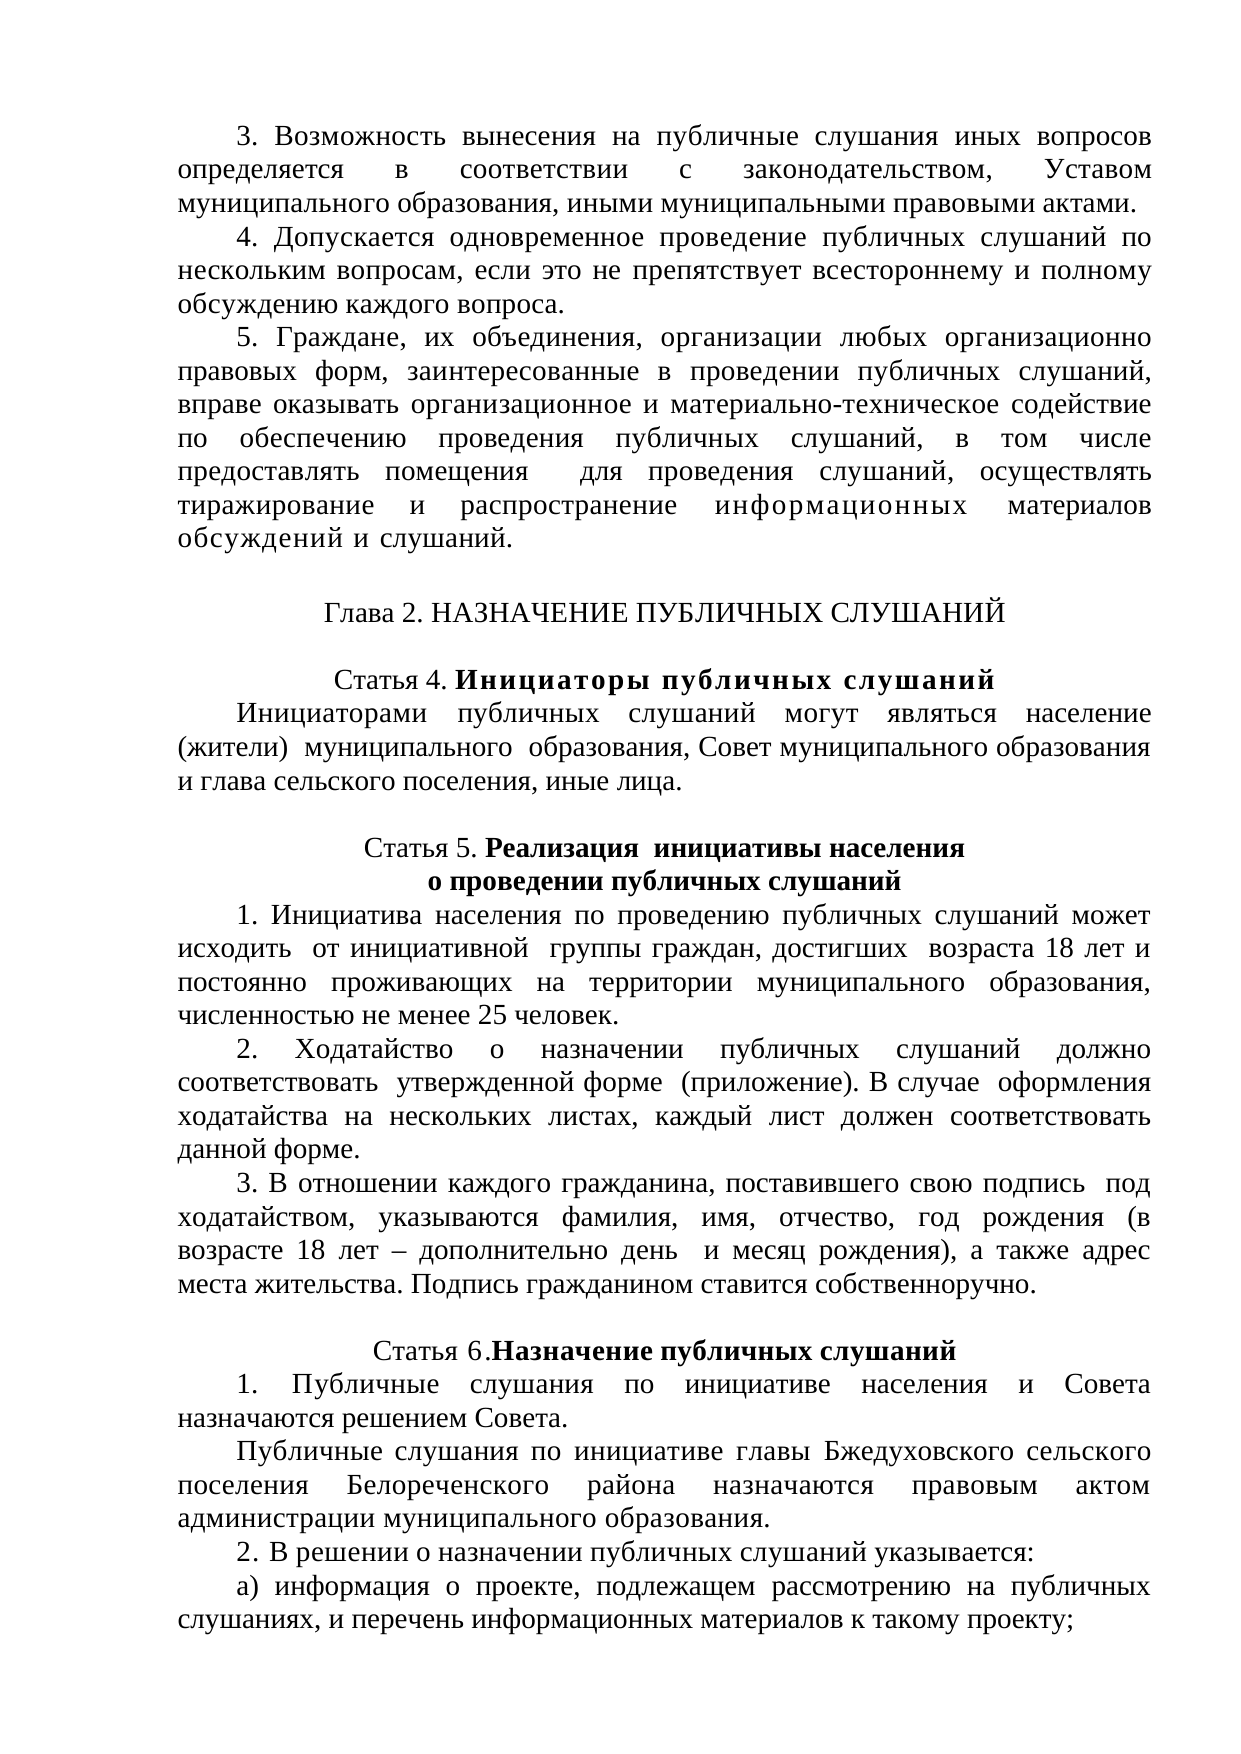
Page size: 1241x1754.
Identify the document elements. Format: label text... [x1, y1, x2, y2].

text Статья 4. Инициаторы публичных слушаний [177, 662, 1152, 696]
text Статья 6.Назначение публичных слушаний [177, 1333, 1152, 1366]
text а) информация о проекте, подлежащем рассмотрению на публичных слушаниях, и перечень информационных материалов к такому проекту; [177, 1568, 1152, 1635]
text 2. В решении о назначении публичных слушаний указывается: [177, 1534, 1152, 1568]
text Глава 2. НАЗНАЧЕНИЕ ПУБЛИЧНЫХ СЛУШАНИЙ [177, 595, 1152, 628]
text 1. Инициатива населения по проведению публичных слушаний может исходить от инициативной группы граждан, достигших возраста 18 лет и постоянно проживающих на территории муниципального образования, численностью не менее 25 человек. [177, 897, 1152, 1031]
text 5. Граждане, их объединения, организации любых организационно правовых форм, заинтересованные в проведении публичных слушаний, вправе оказывать организационное и материально-техническое содействие по обеспечению проведения публичных слушаний, в том числе предоставлять помещения для проведения слушаний, осуществлять тиражирование и распространение информационных материалов обсуждений и слушаний. [177, 319, 1152, 554]
text 3. В отношении каждого гражданина, поставившего свою подпись под ходатайством, указываются фамилия, имя, отчество, год рождения (в возрасте 18 лет – дополнительно день и месяц рождения), а также адрес места жительства. Подпись гражданином ставится собственноручно. [177, 1165, 1152, 1299]
text 1. Публичные слушания по инициативе населения и Совета назначаются решением Совета. [177, 1366, 1152, 1433]
text 2. Ходатайство о назначении публичных слушаний должно соответствовать утвержденной форме (приложение). В случае оформления ходатайства на нескольких листах, каждый лист должен соответствовать данной форме. [177, 1031, 1152, 1165]
text о проведении публичных слушаний [177, 863, 1152, 897]
text Публичные слушания по инициативе главы Бжедуховского сельского поселения Белореченского района назначаются правовым актом администрации муниципального образования. [177, 1433, 1152, 1534]
text 3. Возможность вынесения на публичные слушания иных вопросов определяется в соответствии с законодательством, Уставом муниципального образования, иными муниципальными правовыми актами. [177, 118, 1152, 219]
text 4. Допускается одновременное проведение публичных слушаний по нескольким вопросам, если это не препятствует всестороннему и полному обсуждению каждого вопроса. [177, 219, 1152, 319]
text Статья 5. Реализация инициативы населения [177, 830, 1152, 863]
text Инициаторами публичных слушаний могут являться население (жители) муниципального образования, Совет муниципального образования и глава сельского поселения, иные лица. [177, 696, 1152, 796]
